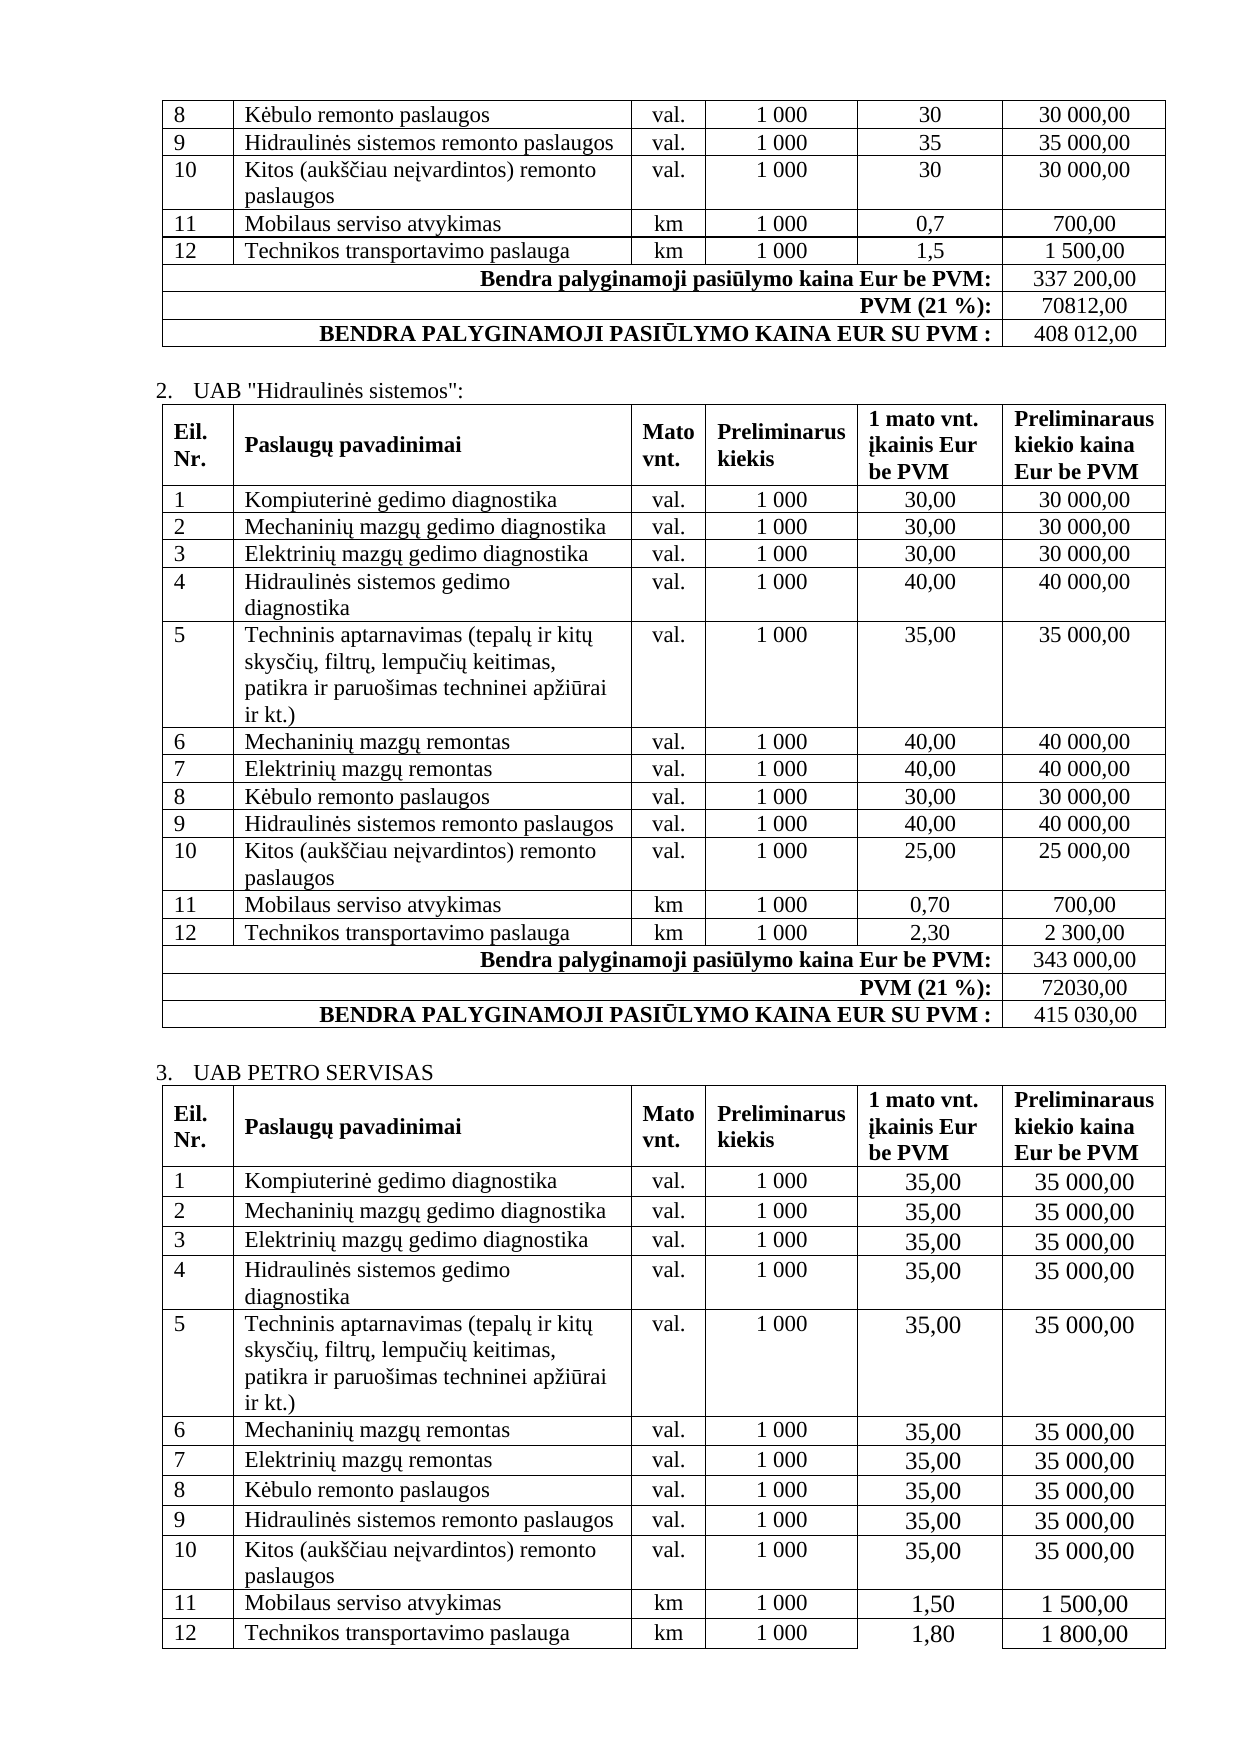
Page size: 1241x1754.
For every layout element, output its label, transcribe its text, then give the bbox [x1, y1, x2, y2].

table_cell 4 [163, 1256, 233, 1309]
table_cell 1 000 [706, 1476, 857, 1505]
table_cell val. [632, 156, 705, 209]
table_cell 35 000,00 [1003, 1167, 1165, 1196]
table_cell 1 000 [706, 1310, 857, 1416]
table_cell val. [632, 513, 705, 539]
table_cell 1 000 [706, 919, 857, 945]
table_cell 1,50 [858, 1590, 1002, 1618]
table_cell 40 000,00 [1003, 568, 1165, 621]
table_header Paslaugų pavadinimai [234, 1086, 631, 1166]
table_cell val. [632, 755, 705, 782]
table_cell val. [632, 1197, 705, 1226]
table_cell 30 000,00 [1003, 540, 1165, 567]
table_cell val. [632, 728, 705, 754]
table_cell 1 000 [706, 210, 857, 236]
table_cell 35,00 [858, 1417, 1002, 1445]
table_cell 0,70 [858, 891, 1002, 918]
table_cell 12 [163, 238, 233, 264]
table_cell Mechaninių mazgų remontas [234, 1417, 631, 1445]
table_cell 8 [163, 783, 233, 809]
table_cell 35,00 [858, 1536, 1002, 1588]
table_cell 30 000,00 [1003, 156, 1165, 209]
table_cell km [632, 1590, 705, 1618]
table_cell val. [632, 1227, 705, 1255]
table_cell 12 [163, 1619, 233, 1648]
table_cell 1 000 [706, 810, 857, 837]
table_cell 9 [163, 129, 233, 155]
table_cell 70812,00 [1003, 292, 1165, 318]
table_cell 40,00 [858, 568, 1002, 621]
table_cell 35,00 [858, 1310, 1002, 1416]
table_cell 11 [163, 1590, 233, 1618]
table_cell 30 [858, 101, 1002, 128]
table_cell 1 000 [706, 1536, 857, 1588]
table_cell 35 000,00 [1003, 1417, 1165, 1445]
table_cell val. [632, 486, 705, 512]
table_cell 415 030,00 [1003, 1001, 1165, 1027]
table_cell 1 000 [706, 101, 857, 128]
table_cell 1 800,00 [1003, 1619, 1165, 1648]
table_cell 40,00 [858, 728, 1002, 754]
table_cell 1 [163, 1167, 233, 1196]
table_cell val. [632, 1310, 705, 1416]
table_cell 35,00 [858, 622, 1002, 727]
table_cell 1 000 [706, 755, 857, 782]
table_cell val. [632, 1167, 705, 1196]
table_cell val. [632, 129, 705, 155]
table_cell 2 [163, 1197, 233, 1226]
table_cell 1 000 [706, 156, 857, 209]
table_cell 1,80 [858, 1619, 1002, 1648]
table_cell 8 [163, 1476, 233, 1505]
table_cell 40 000,00 [1003, 755, 1165, 782]
table_cell 1 500,00 [1003, 1590, 1165, 1618]
table_cell 2 [163, 513, 233, 539]
table_cell 30,00 [858, 513, 1002, 539]
table_cell val. [632, 810, 705, 837]
table_cell 25 000,00 [1003, 838, 1165, 890]
table_cell 1 000 [706, 838, 857, 890]
table_cell 1 000 [706, 622, 857, 727]
table_header Mato vnt. [632, 1086, 705, 1166]
table_cell val. [632, 1536, 705, 1588]
list UAB "Hidraulinės sistemos": [156, 377, 1166, 403]
table_cell 1 000 [706, 1446, 857, 1475]
table_cell val. [632, 101, 705, 128]
table_cell Kompiuterinė gedimo diagnostika [234, 1167, 631, 1196]
table_cell 7 [163, 755, 233, 782]
table_cell km [632, 919, 705, 945]
table_cell Bendra palyginamoji pasiūlymo kaina Eur be PVM: [163, 946, 1002, 972]
table_header Preliminarus kiekis [706, 405, 857, 484]
table_cell 0,7 [858, 210, 1002, 236]
table_cell Techninis aptarnavimas (tepalų ir kitų skysčių, filtrų, lempučių keitimas, patikra ir paruošimas techninei apžiūrai ir kt.) [234, 1310, 631, 1416]
table_cell val. [632, 1417, 705, 1445]
table_cell 35 000,00 [1003, 622, 1165, 727]
table_cell Kitos (aukščiau neįvardintos) remonto paslaugos [234, 838, 631, 890]
table_cell 10 [163, 838, 233, 890]
table_cell 30 [858, 156, 1002, 209]
table_cell 10 [163, 156, 233, 209]
table_cell 35,00 [858, 1167, 1002, 1196]
table_cell 30 000,00 [1003, 101, 1165, 128]
table_cell 35 000,00 [1003, 1197, 1165, 1226]
table_cell 1 500,00 [1003, 238, 1165, 264]
list UAB PETRO SERVISAS [156, 1058, 1166, 1085]
table_cell val. [632, 838, 705, 890]
table_cell 1 000 [706, 728, 857, 754]
table_cell Hidraulinės sistemos remonto paslaugos [234, 810, 631, 837]
table_cell Technikos transportavimo paslauga [234, 919, 631, 945]
table_header 1 mato vnt. įkainis Eur be PVM [858, 405, 1002, 484]
table_cell 1 000 [706, 540, 857, 567]
table_cell 1 000 [706, 486, 857, 512]
table_cell 35,00 [858, 1446, 1002, 1475]
table_cell 1 [163, 486, 233, 512]
table_cell val. [632, 783, 705, 809]
table_cell Kėbulo remonto paslaugos [234, 783, 631, 809]
table_cell Mechaninių mazgų remontas [234, 728, 631, 754]
table_cell 1 000 [706, 238, 857, 264]
table_header Eil. Nr. [163, 1086, 233, 1166]
table_cell 4 [163, 568, 233, 621]
table_cell 30 000,00 [1003, 486, 1165, 512]
table_cell 343 000,00 [1003, 946, 1165, 972]
table_cell Elektrinių mazgų remontas [234, 755, 631, 782]
table_cell 35 000,00 [1003, 1506, 1165, 1535]
table_cell 7 [163, 1446, 233, 1475]
table_cell val. [632, 1256, 705, 1309]
table_cell 40,00 [858, 810, 1002, 837]
table_cell Kėbulo remonto paslaugos [234, 101, 631, 128]
table_header Preliminaraus kiekio kaina Eur be PVM [1003, 405, 1165, 484]
table_cell PVM (21 %): [163, 974, 1002, 1000]
table_cell 12 [163, 919, 233, 945]
table_cell 72030,00 [1003, 974, 1165, 1000]
table_cell 1 000 [706, 568, 857, 621]
table_cell Hidraulinės sistemos gedimo diagnostika [234, 568, 631, 621]
table_header Preliminarus kiekis [706, 1086, 857, 1166]
table_cell km [632, 891, 705, 918]
table_cell 35,00 [858, 1506, 1002, 1535]
table_cell 35 000,00 [1003, 1536, 1165, 1588]
table_cell Mobilaus serviso atvykimas [234, 891, 631, 918]
table_cell 30 000,00 [1003, 513, 1165, 539]
table_cell 11 [163, 210, 233, 236]
table_cell 1 000 [706, 1256, 857, 1309]
table_cell 700,00 [1003, 210, 1165, 236]
table_header Paslaugų pavadinimai [234, 405, 631, 484]
table_cell 35 000,00 [1003, 1476, 1165, 1505]
table_cell 3 [163, 540, 233, 567]
table_cell 40,00 [858, 755, 1002, 782]
table_cell 1 000 [706, 1619, 857, 1648]
table_header Mato vnt. [632, 405, 705, 484]
table_cell Mobilaus serviso atvykimas [234, 1590, 631, 1618]
table_cell km [632, 238, 705, 264]
table_cell 35,00 [858, 1476, 1002, 1505]
table_cell BENDRA PALYGINAMOJI PASIŪLYMO KAINA EUR SU PVM : [163, 1001, 1002, 1027]
table_header Eil. Nr. [163, 405, 233, 484]
table_cell Elektrinių mazgų gedimo diagnostika [234, 540, 631, 567]
table_cell val. [632, 540, 705, 567]
table_cell 337 200,00 [1003, 265, 1165, 291]
table_cell Techninis aptarnavimas (tepalų ir kitų skysčių, filtrų, lempučių keitimas, patikra ir paruošimas techninei apžiūrai ir kt.) [234, 622, 631, 727]
table_cell Mechaninių mazgų gedimo diagnostika [234, 513, 631, 539]
table_cell val. [632, 1446, 705, 1475]
table_cell Elektrinių mazgų gedimo diagnostika [234, 1227, 631, 1255]
table_cell Mechaninių mazgų gedimo diagnostika [234, 1197, 631, 1226]
table_cell 1 000 [706, 891, 857, 918]
table_cell 700,00 [1003, 891, 1165, 918]
table_cell 6 [163, 728, 233, 754]
table_cell 1 000 [706, 1197, 857, 1226]
table_cell Bendra palyginamoji pasiūlymo kaina Eur be PVM: [163, 265, 1002, 291]
table_cell 1 000 [706, 513, 857, 539]
table_cell 5 [163, 622, 233, 727]
table_cell 408 012,00 [1003, 320, 1165, 346]
table_cell 40 000,00 [1003, 810, 1165, 837]
table_cell 35,00 [858, 1227, 1002, 1255]
table_cell 1 000 [706, 1506, 857, 1535]
table_cell 10 [163, 1536, 233, 1588]
table_cell 25,00 [858, 838, 1002, 890]
table_cell Mobilaus serviso atvykimas [234, 210, 631, 236]
table_cell 1 000 [706, 1167, 857, 1196]
table_cell 30,00 [858, 783, 1002, 809]
table_cell 30 000,00 [1003, 783, 1165, 809]
table_cell km [632, 1619, 705, 1648]
table_cell Kėbulo remonto paslaugos [234, 1476, 631, 1505]
table_cell 1 000 [706, 129, 857, 155]
table_cell 6 [163, 1417, 233, 1445]
table_cell 35,00 [858, 1197, 1002, 1226]
table_cell 1 000 [706, 1590, 857, 1618]
table_cell 2 300,00 [1003, 919, 1165, 945]
table_cell Kitos (aukščiau neįvardintos) remonto paslaugos [234, 1536, 631, 1588]
table_cell 9 [163, 1506, 233, 1535]
table_cell 1,5 [858, 238, 1002, 264]
table_cell 30,00 [858, 486, 1002, 512]
table_cell 1 000 [706, 1417, 857, 1445]
table_cell 2,30 [858, 919, 1002, 945]
table_cell 11 [163, 891, 233, 918]
table_header Preliminaraus kiekio kaina Eur be PVM [1003, 1086, 1165, 1166]
table_cell Elektrinių mazgų remontas [234, 1446, 631, 1475]
table_cell Kitos (aukščiau neįvardintos) remonto paslaugos [234, 156, 631, 209]
table_cell 1 000 [706, 783, 857, 809]
table_cell 35 000,00 [1003, 1446, 1165, 1475]
table_cell km [632, 210, 705, 236]
table_cell 9 [163, 810, 233, 837]
table_cell Kompiuterinė gedimo diagnostika [234, 486, 631, 512]
table_cell PVM (21 %): [163, 292, 1002, 318]
table_cell 30,00 [858, 540, 1002, 567]
table_cell Technikos transportavimo paslauga [234, 1619, 631, 1648]
table_cell 35 000,00 [1003, 1256, 1165, 1309]
table_cell val. [632, 1506, 705, 1535]
table_cell val. [632, 1476, 705, 1505]
table_cell 5 [163, 1310, 233, 1416]
table_cell 35 000,00 [1003, 129, 1165, 155]
table_cell BENDRA PALYGINAMOJI PASIŪLYMO KAINA EUR SU PVM : [163, 320, 1002, 346]
table_cell Technikos transportavimo paslauga [234, 238, 631, 264]
table_cell 40 000,00 [1003, 728, 1165, 754]
table_cell 1 000 [706, 1227, 857, 1255]
table_cell 3 [163, 1227, 233, 1255]
table_cell Hidraulinės sistemos remonto paslaugos [234, 129, 631, 155]
table_cell 35,00 [858, 1256, 1002, 1309]
table_cell 35 000,00 [1003, 1227, 1165, 1255]
table_cell 8 [163, 101, 233, 128]
table_cell Hidraulinės sistemos gedimo diagnostika [234, 1256, 631, 1309]
table_cell 35 [858, 129, 1002, 155]
table_cell val. [632, 622, 705, 727]
table_header 1 mato vnt. įkainis Eur be PVM [858, 1086, 1002, 1166]
table_cell 35 000,00 [1003, 1310, 1165, 1416]
table_cell val. [632, 568, 705, 621]
table_cell Hidraulinės sistemos remonto paslaugos [234, 1506, 631, 1535]
